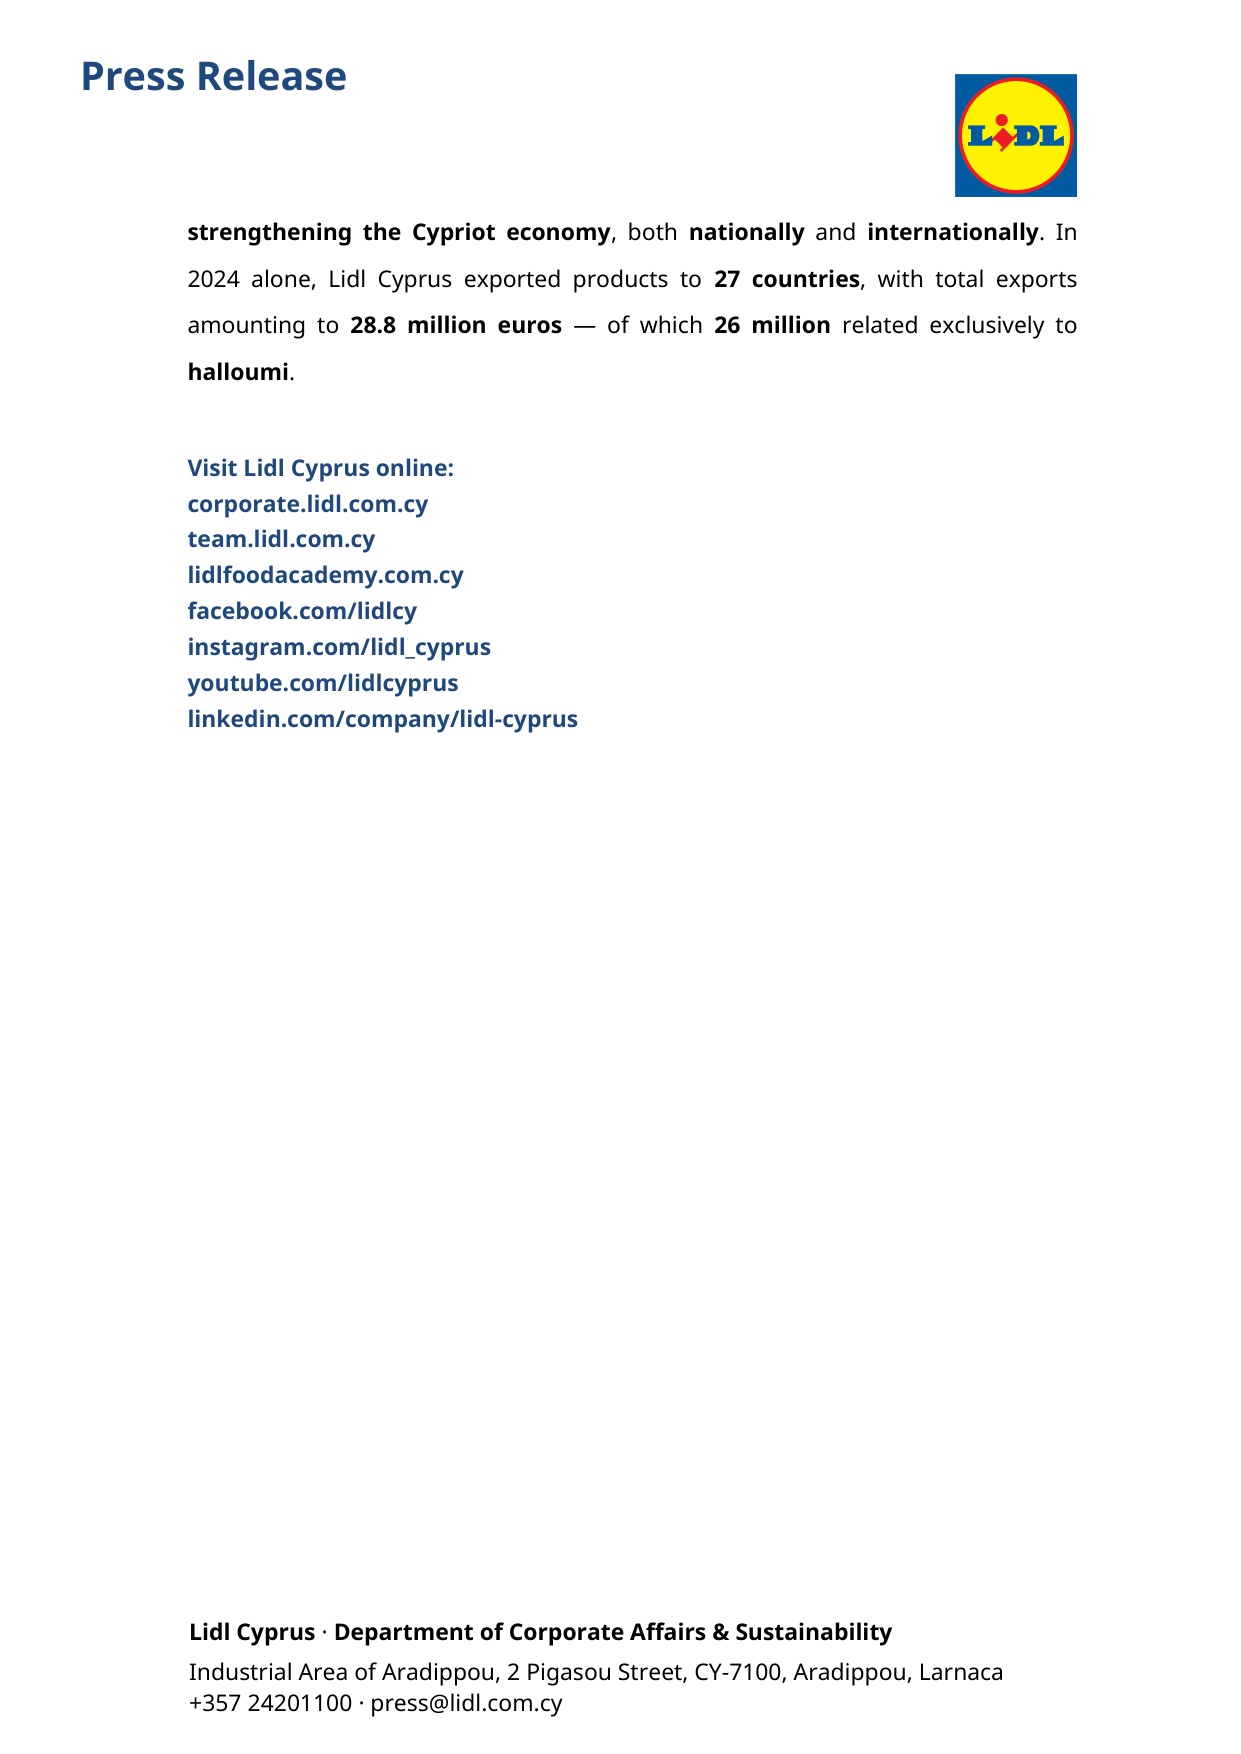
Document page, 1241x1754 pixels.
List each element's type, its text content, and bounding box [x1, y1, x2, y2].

text team.lidl.com.cy [187, 523, 1078, 555]
text lidlfoodacademy.com.cy [187, 559, 1078, 591]
text linkedin.com/company/lidl-cyprus [187, 703, 1078, 734]
picture [954, 73, 1078, 198]
text instagram.com/lidl_cyprus [187, 631, 1078, 662]
text corporate.lidl.com.cy [187, 487, 1078, 519]
text facebook.com/lidlcy [187, 595, 1078, 627]
text youtube.com/lidlcyprus [187, 667, 1078, 698]
text Visit Lidl Cyprus online: [187, 452, 1078, 483]
